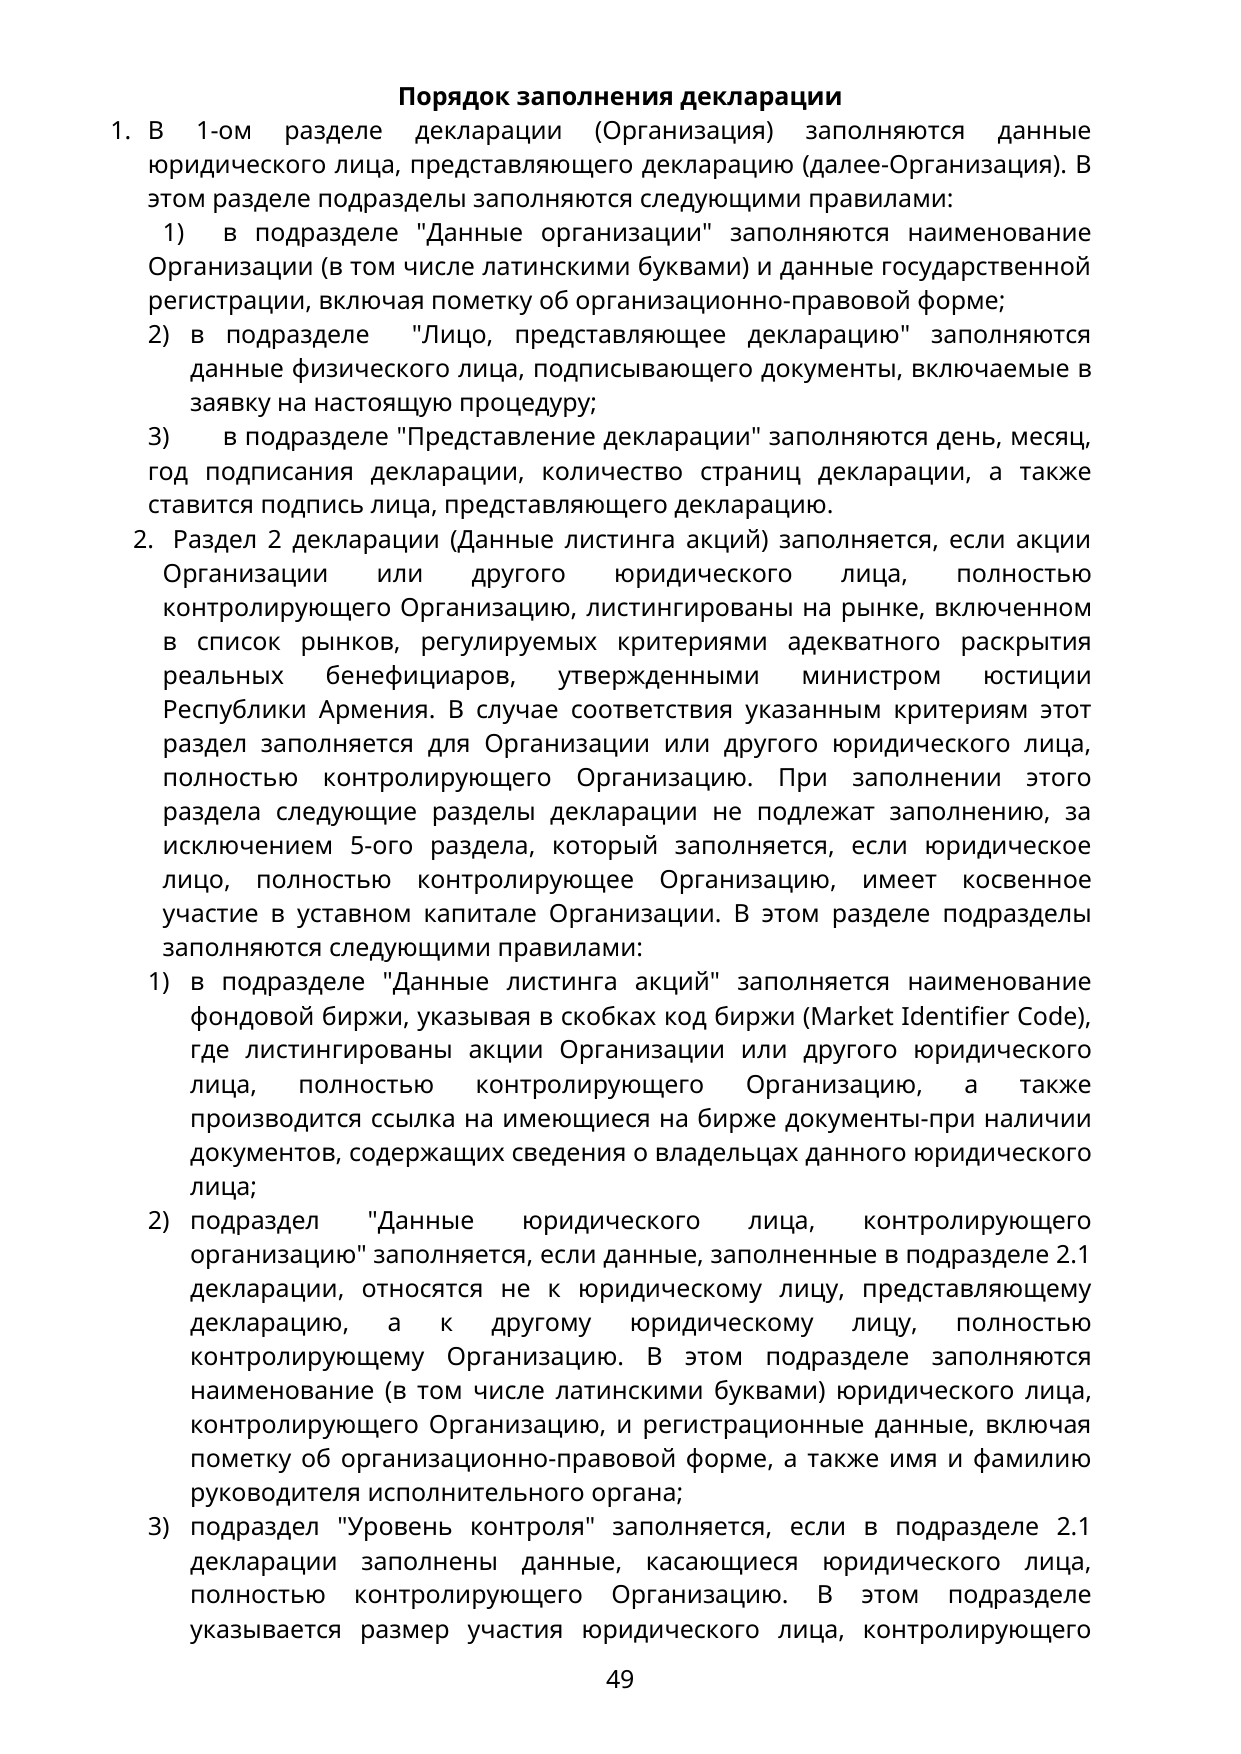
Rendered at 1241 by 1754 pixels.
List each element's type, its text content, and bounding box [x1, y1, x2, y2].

list в подразделе "Данные организации" заполняются наименование Организации (в том числе латинскими буквами) и данные государственной регистрации, включая пометку об организационно-правовой форме; [148, 215, 1092, 317]
list Раздел 2 декларации (Данные листинга акций) заполняется, если акции Организации или другого юридического лица, полностью контролирующего Организацию, листингированы на рынке, включенном в список рынков, регулируемых критериями адекватного раскрытия реальных бенефициаров, утвержденными министром юстиции Республики Армения. В случае соответствия указанным критериям этот раздел заполняется для Организации или другого юридического лица, полностью контролирующего Организацию. При заполнении этого раздела следующие разделы декларации не подлежат заполнению, за исключением 5-ого раздела, который заполняется, если юридическое лицо, полностью контролирующее Организацию, имеет косвенное участие в уставном капитале Организации. В этом разделе подразделы заполняются следующими правилами: [133, 521, 1092, 964]
list В 1-ом разделе декларации (Организация) заполняются данные юридического лица, представляющего декларацию (далее-Организация). В этом разделе подразделы заполняются следующими правилами: [110, 112, 1092, 215]
list в подразделе "Лицо, представляющее декларацию" заполняются данные физического лица, подписывающего документы, включаемые в заявку на настоящую процедуру; [148, 317, 1092, 419]
text Порядок заполнения декларации [148, 78, 1092, 112]
list подраздел "Данные юридического лица, контролирующего организацию" заполняется, если данные, заполненные в подразделе 2.1 декларации, относятся не к юридическому лицу, представляющему декларацию, а к другому юридическому лицу, полностью контролирующему Организацию. В этом подразделе заполняются наименование (в том числе латинскими буквами) юридического лица, контролирующего Организацию, и регистрационные данные, включая пометку об организационно-правовой форме, а также имя и фамилию руководителя исполнительного органа; [148, 1202, 1092, 1509]
list в подразделе "Данные листинга акций" заполняется наименование фондовой биржи, указывая в скобках код биржи (Market Identifier Code), где листингированы акции Организации или другого юридического лица, полностью контролирующего Организацию, а также производится ссылка на имеющиеся на бирже документы-при наличии документов, содержащих сведения о владельцах данного юридического лица; [148, 964, 1092, 1202]
list в подразделе "Представление декларации" заполняются день, месяц, год подписания декларации, количество страниц декларации, а также ставится подпись лица, представляющего декларацию. [148, 419, 1092, 521]
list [148, 1509, 1092, 1645]
